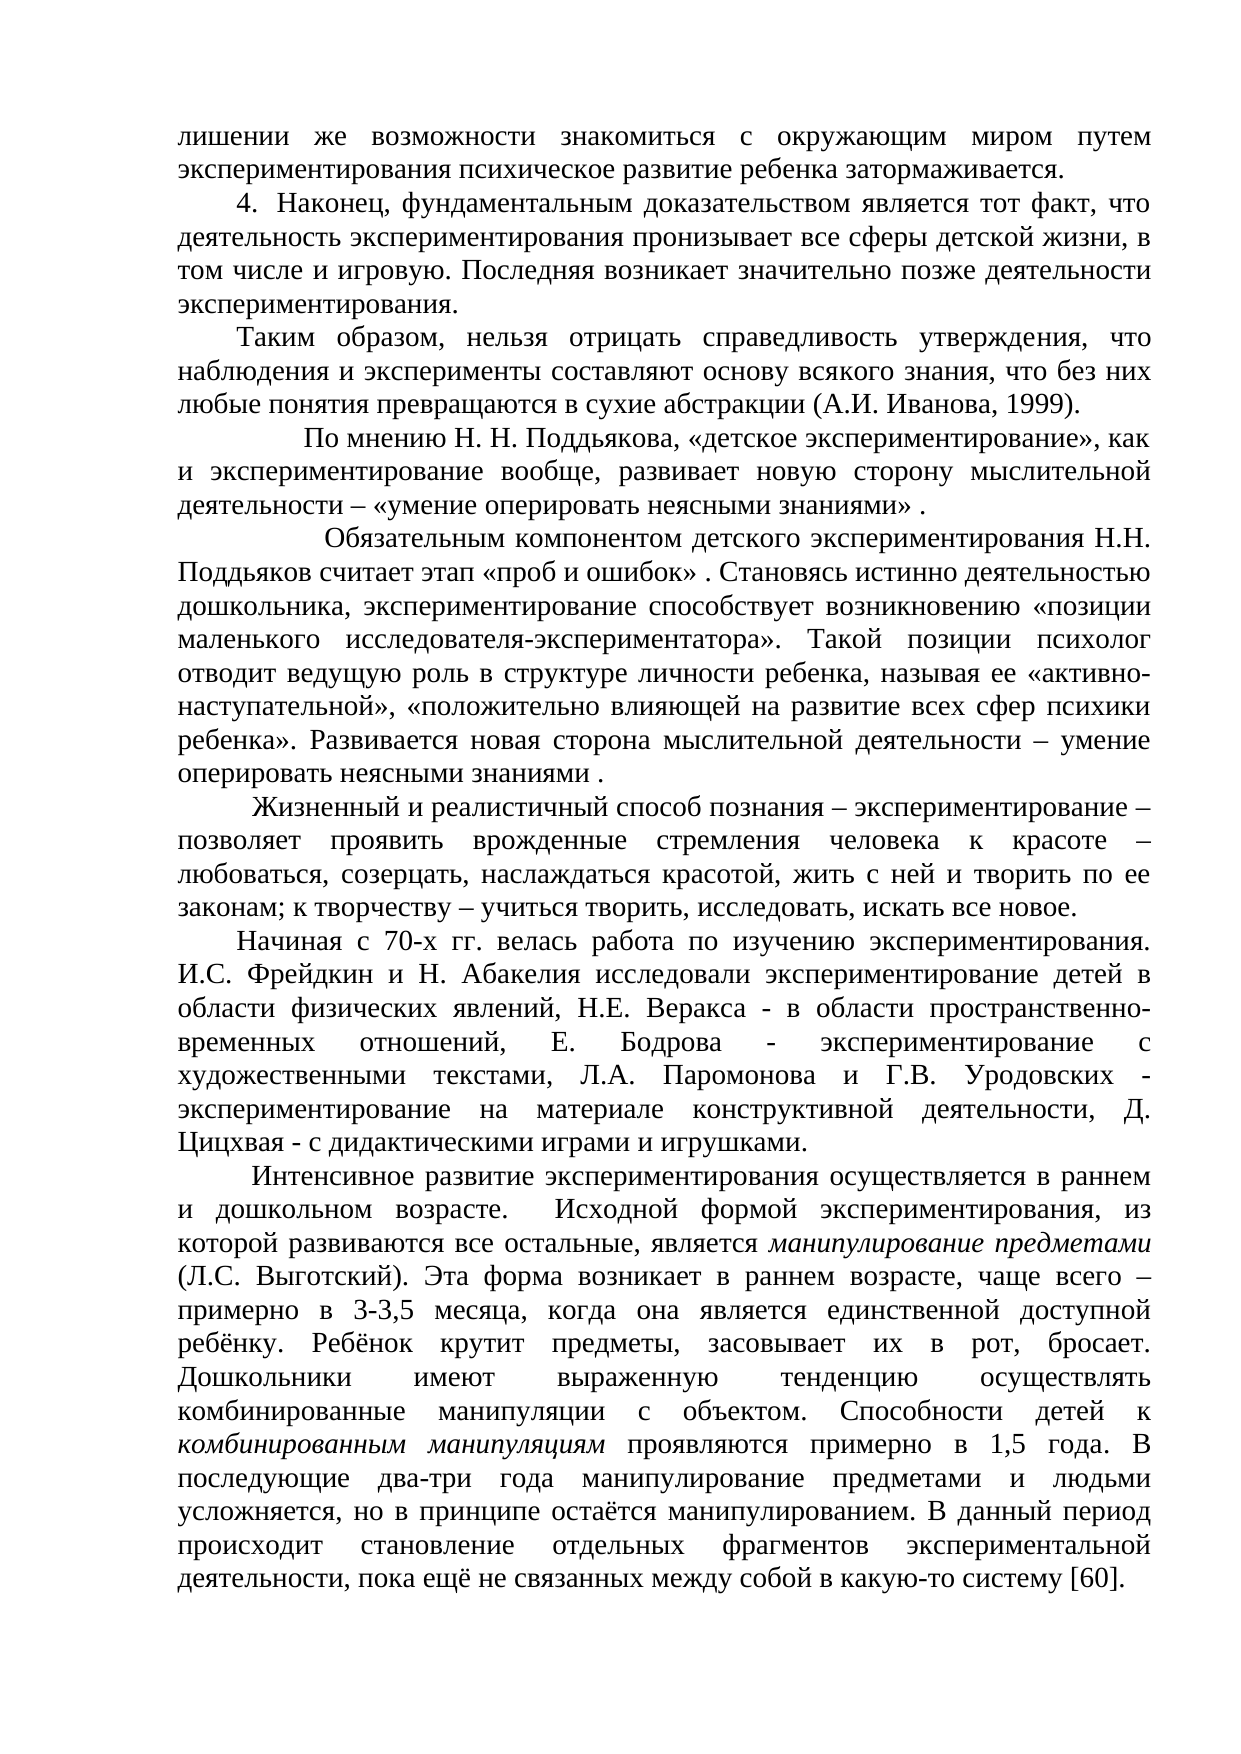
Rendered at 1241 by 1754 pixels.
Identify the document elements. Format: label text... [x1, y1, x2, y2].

text Обязательным компонентом детского экспериментирования Н.Н. Поддьяков считает этап «проб и ошибок» . Становясь истинно деятельностью дошкольника, экспериментирование способствует возникновению «позиции маленького исследователя-экспериментатора». Такой позиции психолог отводит ведущую роль в структуре личности ребенка, называя ее «активно-наступательной», «положительно влияющей на развитие всех сфер психики ребенка». Развивается новая сторона мыслительной деятельности – умение оперировать неясными знаниями . [177, 521, 1152, 789]
text По мнению Н. Н. Поддьякова, «детское экспериментирование», как и экспериментирование вообще, развивает новую сторону мыслительной деятельности – «умение оперировать неясными знаниями» . [177, 420, 1152, 521]
text Начиная с 70-х гг. велась работа по изучению экспериментирования. И.С. Фрейдкин и Н. Абакелия исследовали экспериментирование детей в области физических явлений, Н.Е. Веракса - в области пространственно-временных отношений, Е. Бодрова - экспериментирование с художественными текстами, Л.А. Паромонова и Г.В. Уродовских - экспериментирование на материале конструктивной деятельности, Д. Цицхвая - с дидактическими играми и игрушками. [177, 923, 1152, 1158]
text Жизненный и реалистичный способ познания – экспериментирование – позволяет проявить врожденные стремления человека к красоте – любоваться, созерцать, наслаждаться красотой, жить с ней и творить по ее законам; к творчеству – учиться творить, исследовать, искать все новое. [177, 789, 1152, 923]
text 4. Наконец, фундаментальным доказательством является тот факт, что деятельность экспериментирования пронизывает все сферы детской жизни, в том числе и игровую. Последняя возникает значительно позже деятельности экспериментирования. [177, 185, 1152, 319]
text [177, 118, 1152, 185]
text Интенсивное развитие экспериментирования осуществляется в раннем и дошкольном возрасте. Исходной формой экспериментирования, из которой развиваются все остальные, является манипулирование предметами (Л.С. Выготский). Эта форма возникает в раннем возрасте, чаще всего – примерно в 3-3,5 месяца, когда она является единственной доступной ребёнку. Ребёнок крутит предметы, засовывает их в рот, бросает. Дошкольники имеют выраженную тенденцию осуществлять комбинированные манипуляции с объектом. Способности детей к комбинированным манипуляциям проявляются примерно в 1,5 года. В последующие два-три года манипулирование предметами и людьми усложняется, но в принципе остаётся манипулированием. В данный период происходит становление отдельных фрагментов экспериментальной деятельности, пока ещё не связанных между собой в какую-то систему [60]. [177, 1158, 1152, 1594]
text Таким образом, нельзя отрицать справедливость утверждения, что наблюдения и эксперименты составляют основу всякого знания, что без них любые понятия превращаются в сухие абстракции (А.И. Иванова, 1999). [177, 319, 1152, 420]
